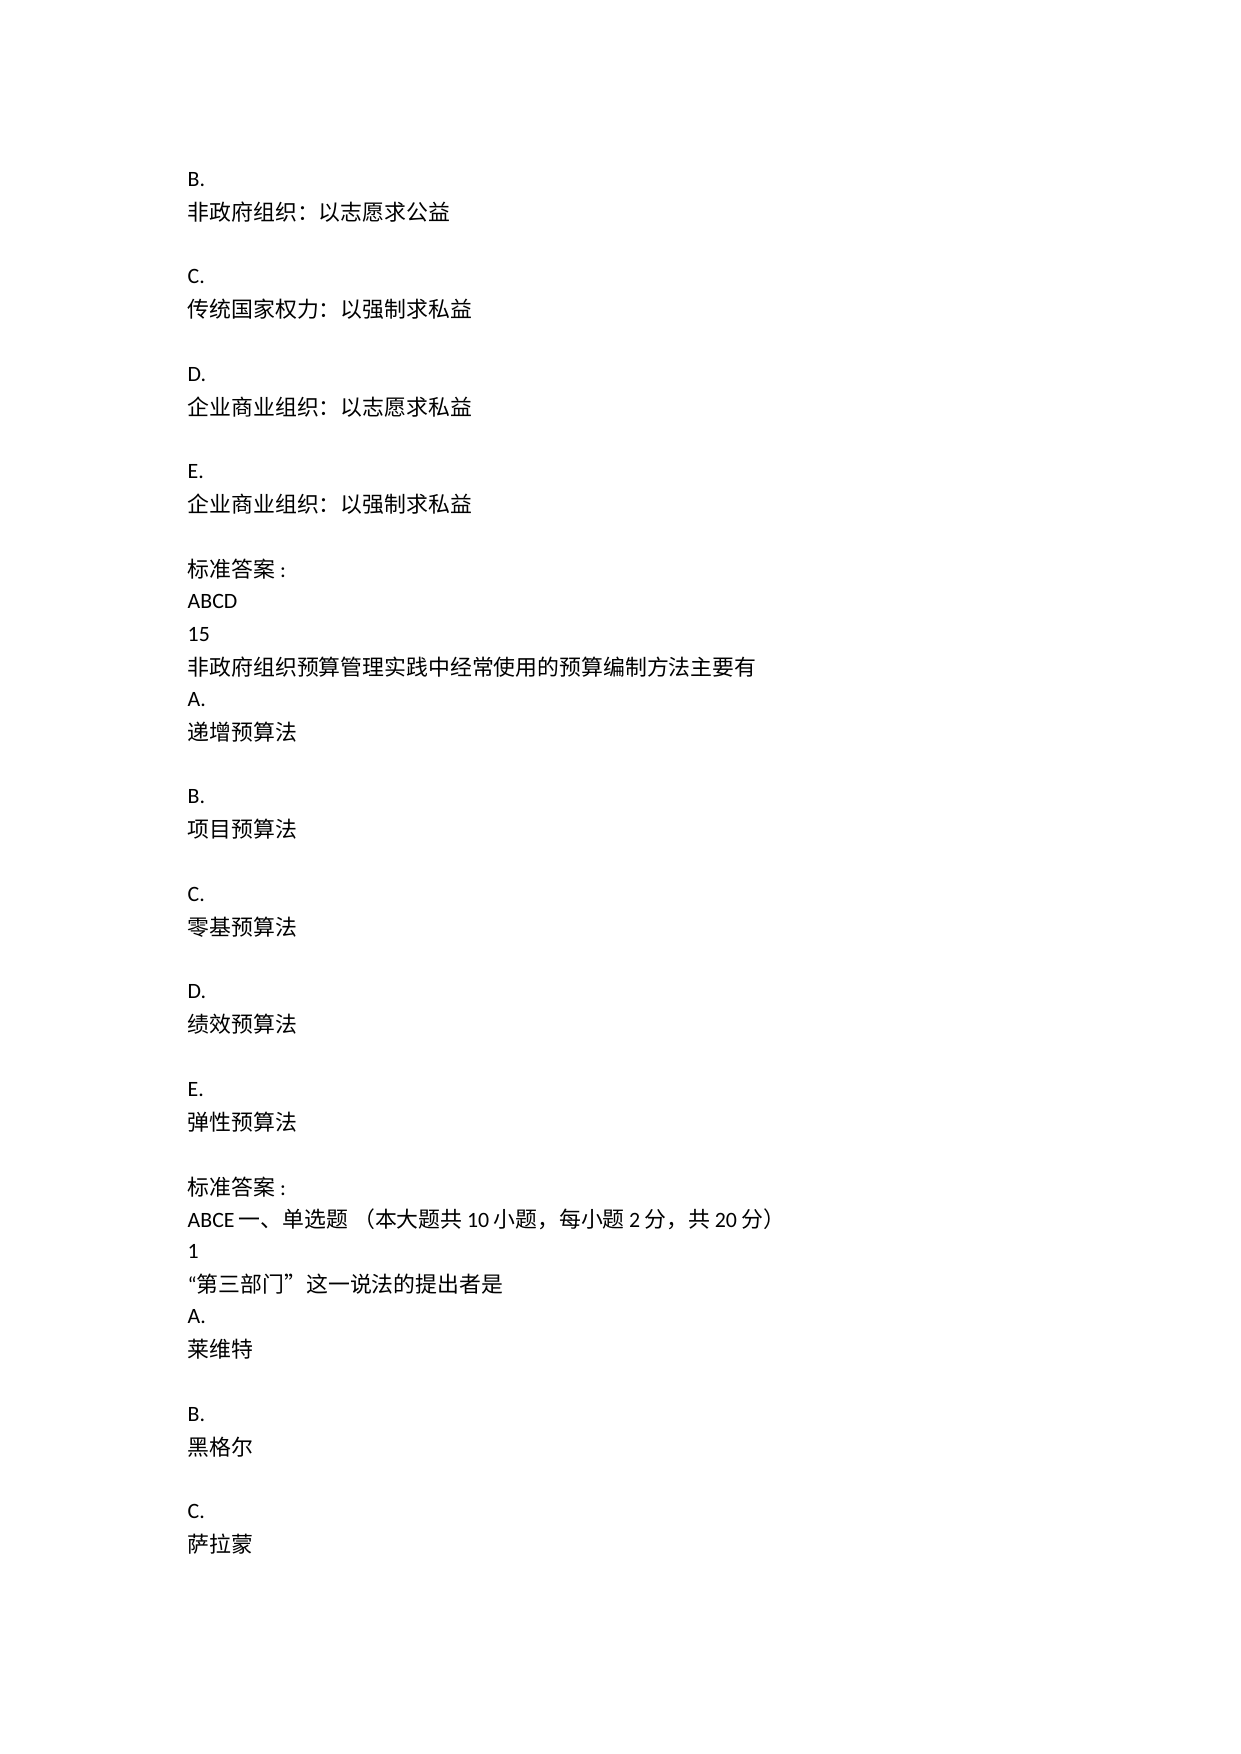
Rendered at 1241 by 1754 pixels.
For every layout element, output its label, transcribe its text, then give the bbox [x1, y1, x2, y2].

text ABCE一、单选题 （本大题共10小题，每小题2分，共20分） [187, 1202, 1053, 1234]
text 传统国家权力：以强制求私益 [187, 292, 1053, 324]
text 企业商业组织：以志愿求私益 [187, 389, 1053, 422]
text B. [187, 1397, 1053, 1429]
text 企业商业组织：以强制求私益 [187, 487, 1053, 519]
text 非政府组织预算管理实践中经常使用的预算编制方法主要有 [187, 649, 1053, 682]
text 绩效预算法 [187, 1007, 1053, 1039]
text C. [187, 259, 1053, 292]
text D. [187, 974, 1053, 1007]
text A. [187, 682, 1053, 714]
text 项目预算法 [187, 812, 1053, 844]
text 萨拉蒙 [187, 1527, 1053, 1559]
text 零基预算法 [187, 909, 1053, 942]
text B. [187, 162, 1053, 194]
text E. [187, 454, 1053, 487]
text C. [187, 1494, 1053, 1527]
text 莱维特 [187, 1332, 1053, 1364]
text E. [187, 1072, 1053, 1104]
text 弹性预算法 [187, 1104, 1053, 1137]
text 15 [187, 617, 1053, 649]
text 标准答案 : [187, 552, 1053, 584]
text 标准答案 : [187, 1169, 1053, 1202]
text 非政府组织：以志愿求公益 [187, 194, 1053, 227]
text D. [187, 357, 1053, 389]
text 黑格尔 [187, 1429, 1053, 1462]
text B. [187, 779, 1053, 812]
text 递增预算法 [187, 714, 1053, 747]
text ABCD [187, 584, 1053, 617]
text A. [187, 1299, 1053, 1332]
text “第三部门”这一说法的提出者是 [187, 1267, 1053, 1299]
text C. [187, 877, 1053, 909]
text 1 [187, 1234, 1053, 1267]
